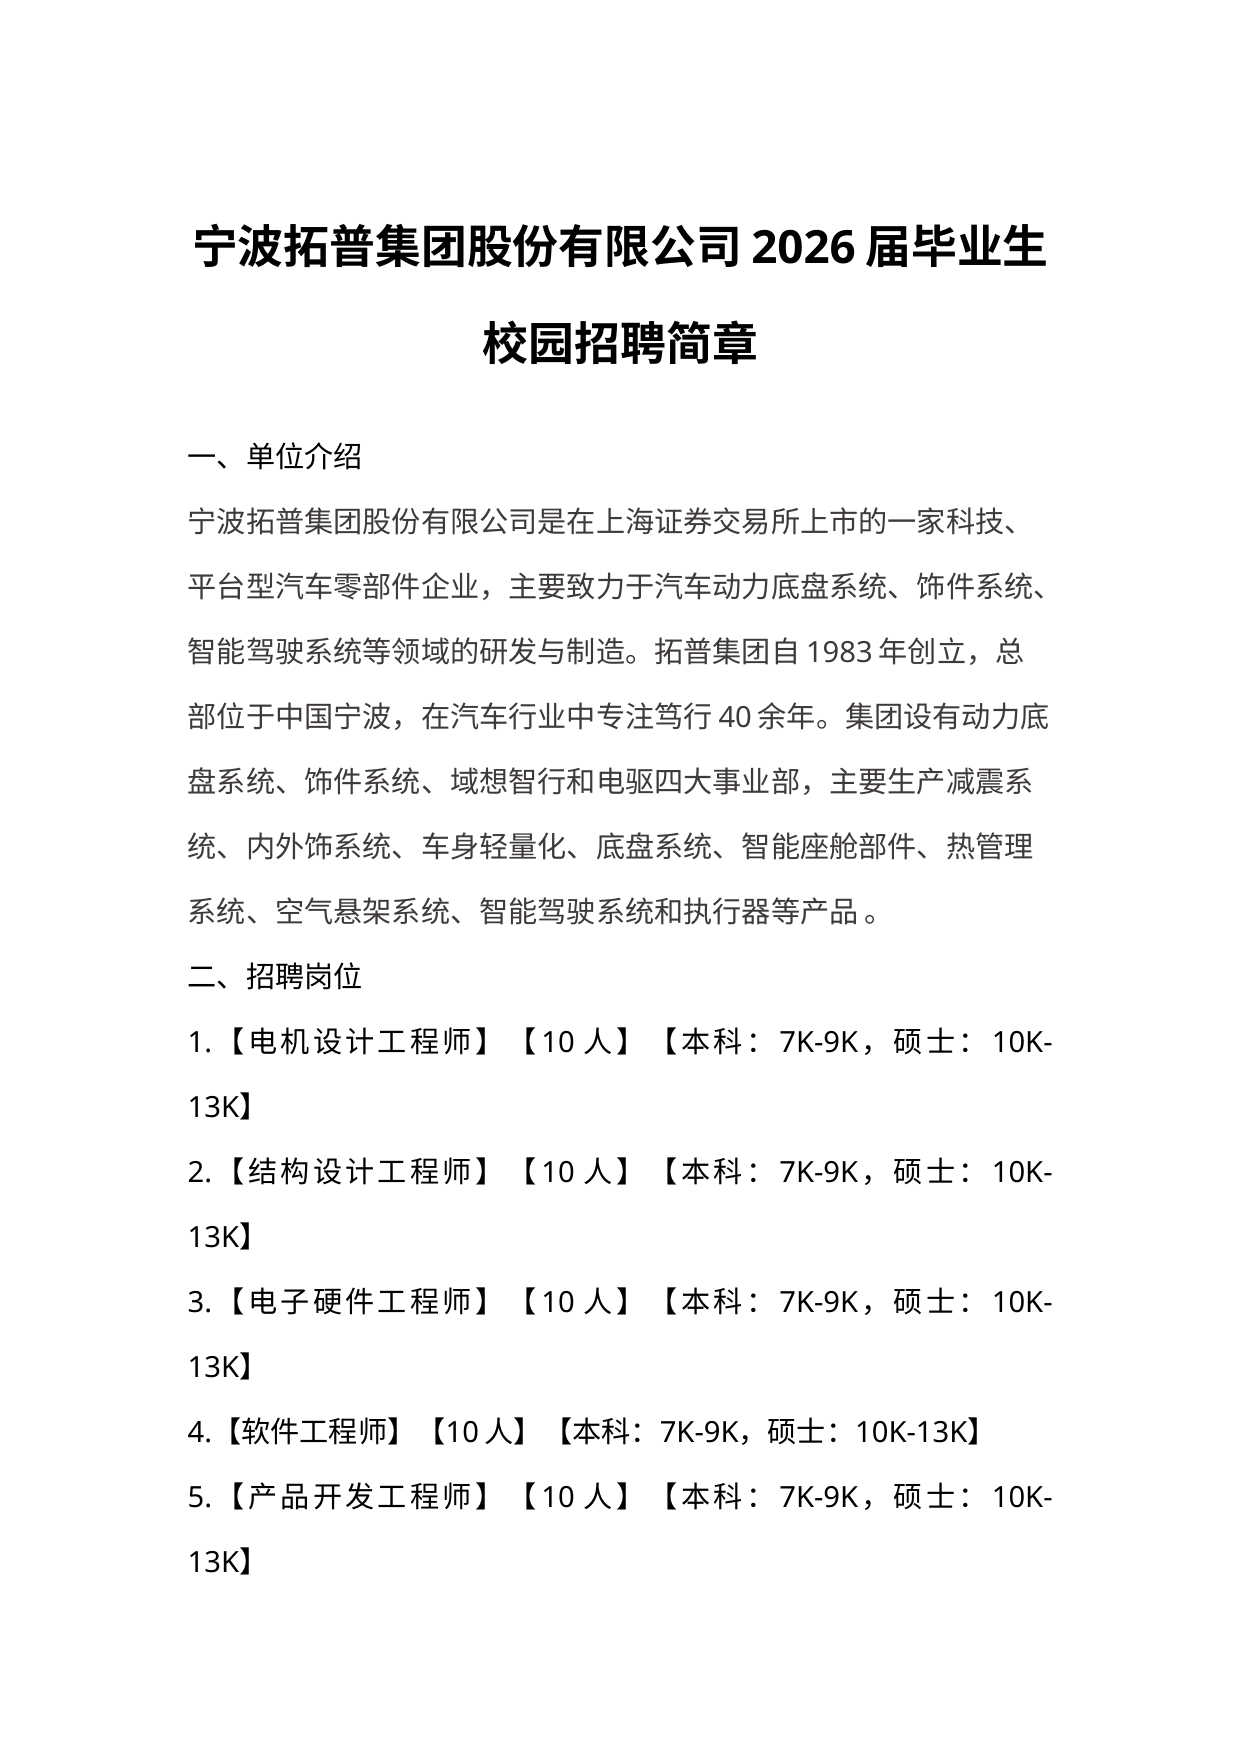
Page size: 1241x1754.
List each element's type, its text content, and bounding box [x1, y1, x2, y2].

text 宁波拓普集团股份有限公司2026届毕业生校园招聘简章 [187, 194, 1053, 389]
list 2.【结构设计工程师】【10人】【本科：7K-9K，硕士：10K-13K】 [187, 1137, 1053, 1267]
list 3.【电子硬件工程师】【10人】【本科：7K-9K，硕士：10K-13K】 [187, 1267, 1053, 1397]
list 单位介绍 [187, 422, 1053, 487]
list 1.【电机设计工程师】【10人】【本科：7K-9K，硕士：10K-13K】 [187, 1007, 1053, 1137]
list 5.【产品开发工程师】【10人】【本科：7K-9K，硕士：10K-13K】 [187, 1462, 1053, 1592]
list 招聘岗位 [187, 942, 1053, 1007]
text 宁波拓普集团股份有限公司是在上海证券交易所上市的一家科技、平台型汽车零部件企业，主要致力于汽车动力底盘系统、饰件系统、智能驾驶系统等领域的研发与制造。拓普集团自1983年创立，总部位于中国宁波，在汽车行业中专注笃行40余年。集团设有动力底盘系统、饰件系统、域想智行和电驱四大事业部，主要生产减震系统、内外饰系统、车身轻量化、底盘系统、智能座舱部件、热管理系统、空气悬架系统、智能驾驶系统和执行器等产品 。 [187, 487, 1053, 942]
list 4.【软件工程师】【10人】【本科：7K-9K，硕士：10K-13K】 [187, 1397, 1053, 1462]
